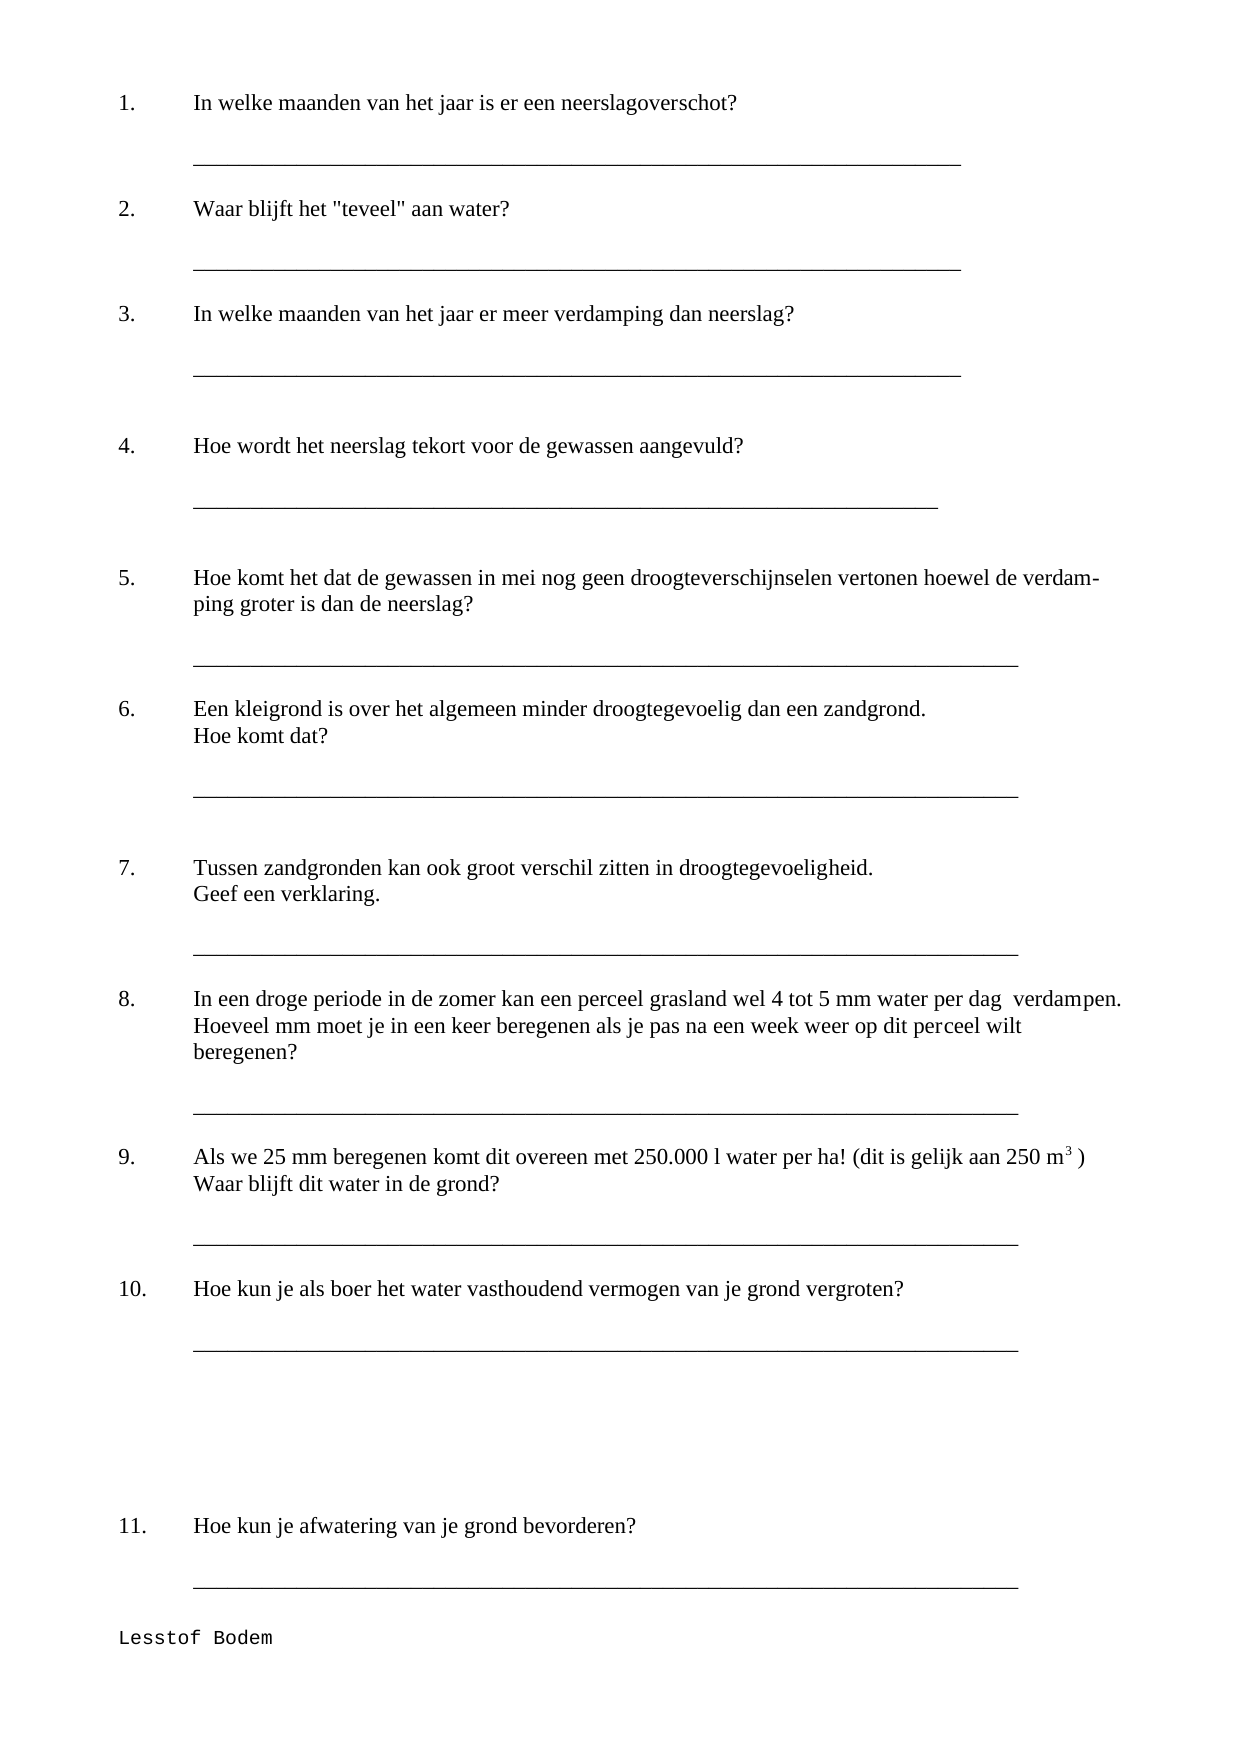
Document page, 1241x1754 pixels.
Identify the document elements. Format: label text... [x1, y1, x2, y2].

text ___________________________________________________________________ [118, 142, 1122, 168]
text ___________________________________________________________________ [118, 353, 1122, 379]
text ________________________________________________________________________ [118, 643, 1122, 669]
text _________________________________________________________________ [118, 484, 1122, 511]
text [118, 1565, 1122, 1591]
text Hoeveel mm moet je in een keer beregenen als je pas na een week weer op dit perceel wilt beregenen? [118, 1012, 1122, 1064]
text ________________________________________________________________________ [118, 1222, 1122, 1249]
text 11. Hoe kun je afwatering van je grond bevorderen? [118, 1512, 1122, 1539]
text 2. Waar blijft het "teveel" aan water? [118, 195, 1122, 221]
text 4. Hoe wordt het neerslag tekort voor de gewassen aangevuld? [118, 432, 1122, 458]
text 5. Hoe komt het dat de gewassen in mei nog geen droogteverschijnselen vertonen hoewel de verdamping groter is dan de neerslag? [118, 564, 1122, 616]
text Hoe komt dat? [118, 722, 1122, 748]
text 7. Tussen zandgronden kan ook groot verschil zitten in droogtegevoeligheid. [118, 853, 1122, 880]
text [118, 1328, 1122, 1354]
text 3. In welke maanden van het jaar er meer verdamping dan neerslag? [118, 300, 1122, 326]
text Geef een verklaring. [118, 880, 1122, 906]
text ________________________________________________________________________ [118, 774, 1122, 801]
text 1. In welke maanden van het jaar is er een neerslagoverschot? [118, 89, 1122, 116]
text ________________________________________________________________________ [118, 1091, 1122, 1117]
text ________________________________________________________________________ [118, 933, 1122, 959]
text 8. In een droge periode in de zomer kan een perceel grasland wel 4 tot 5 mm water per dag verdampen. [118, 985, 1122, 1012]
text 9. Als we 25 mm beregenen komt dit overeen met 250.000 l water per ha! (dit is gelijk aan 250 m3 ) Waar blijft dit water in de grond? [118, 1143, 1122, 1196]
text 10. Hoe kun je als boer het water vasthoudend vermogen van je grond vergroten? [118, 1275, 1122, 1302]
text 6. Een kleigrond is over het algemeen minder droogtegevoelig dan een zandgrond. [118, 695, 1122, 722]
text ___________________________________________________________________ [118, 247, 1122, 274]
